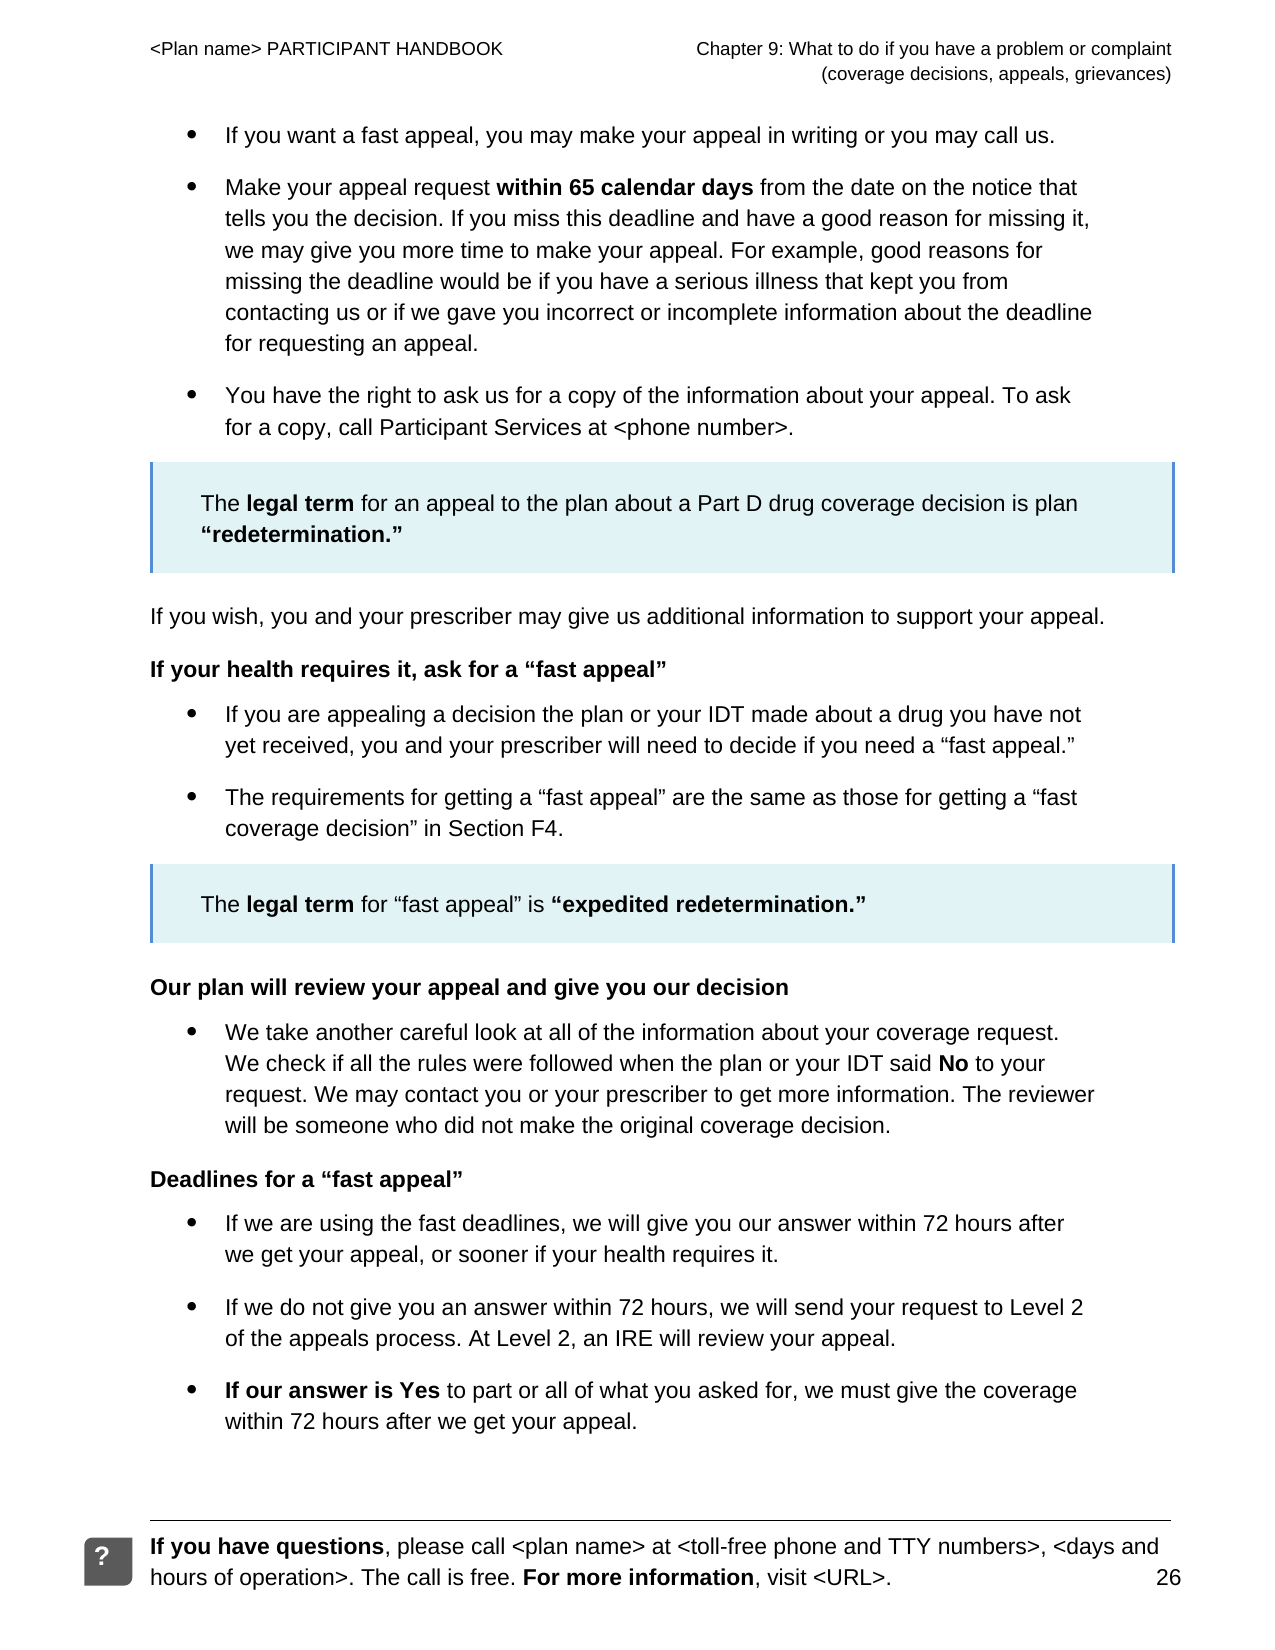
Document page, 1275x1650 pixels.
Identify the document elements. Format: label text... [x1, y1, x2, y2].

list The requirements for getting a “fast appeal” are the same as those for getting a “fast coverage decision” in Section F4. [187, 780, 1096, 843]
table_header The legal term for “fast appeal” is “expedited redetermination.” [153, 867, 1172, 940]
list If our answer is Yes to part or all of what you asked for, we must give the coverage within 72 hours after we get your appeal. [187, 1373, 1096, 1436]
list You have the right to ask us for a copy of the information about your appeal. To ask for a copy, call Participant Services at <phone number>. [187, 379, 1096, 441]
text If you wish, you and your prescriber may give us additional information to support your appeal. [150, 599, 1171, 630]
list If we are using the fast deadlines, we will give you our answer within 72 hours after we get your appeal, or sooner if your health requires it. [187, 1207, 1096, 1269]
list If you want a fast appeal, you may make your appeal in writing or you may call us. [187, 118, 1096, 150]
list Make your appeal request within 65 calendar days from the date on the notice that tells you the decision. If you miss this deadline and have a good reason for missing it, we may give you more time to make your appeal. For example, good reasons for missing the deadline would be if you have a serious illness that kept you from contacting us or if we gave you incorrect or incomplete information about the deadline for requesting an appeal. [187, 171, 1096, 358]
list We take another careful look at all of the information about your coverage request. We check if all the rules were followed when the plan or your IDT said No to your request. We may contact you or your prescriber to get more information. The reviewer will be someone who did not make the original coverage decision. [187, 1015, 1096, 1140]
table_header The legal term for an appeal to the plan about a Part D drug coverage decision is plan “redetermination.” [153, 465, 1172, 569]
subtitle Our plan will review your appeal and give you our decision [150, 969, 1096, 1002]
subtitle If your health requires it, ask for a “fast appeal” [150, 651, 1096, 684]
list If you are appealing a decision the plan or your IDT made about a drug you have not yet received, you and your prescriber will need to decide if you need a “fast appeal.” [187, 697, 1096, 759]
subtitle Deadlines for a “fast appeal” [150, 1161, 1096, 1194]
list If we do not give you an answer within 72 hours, we will send your request to Level 2 of the appeals process. At Level 2, an IRE will review your appeal. [187, 1290, 1096, 1352]
